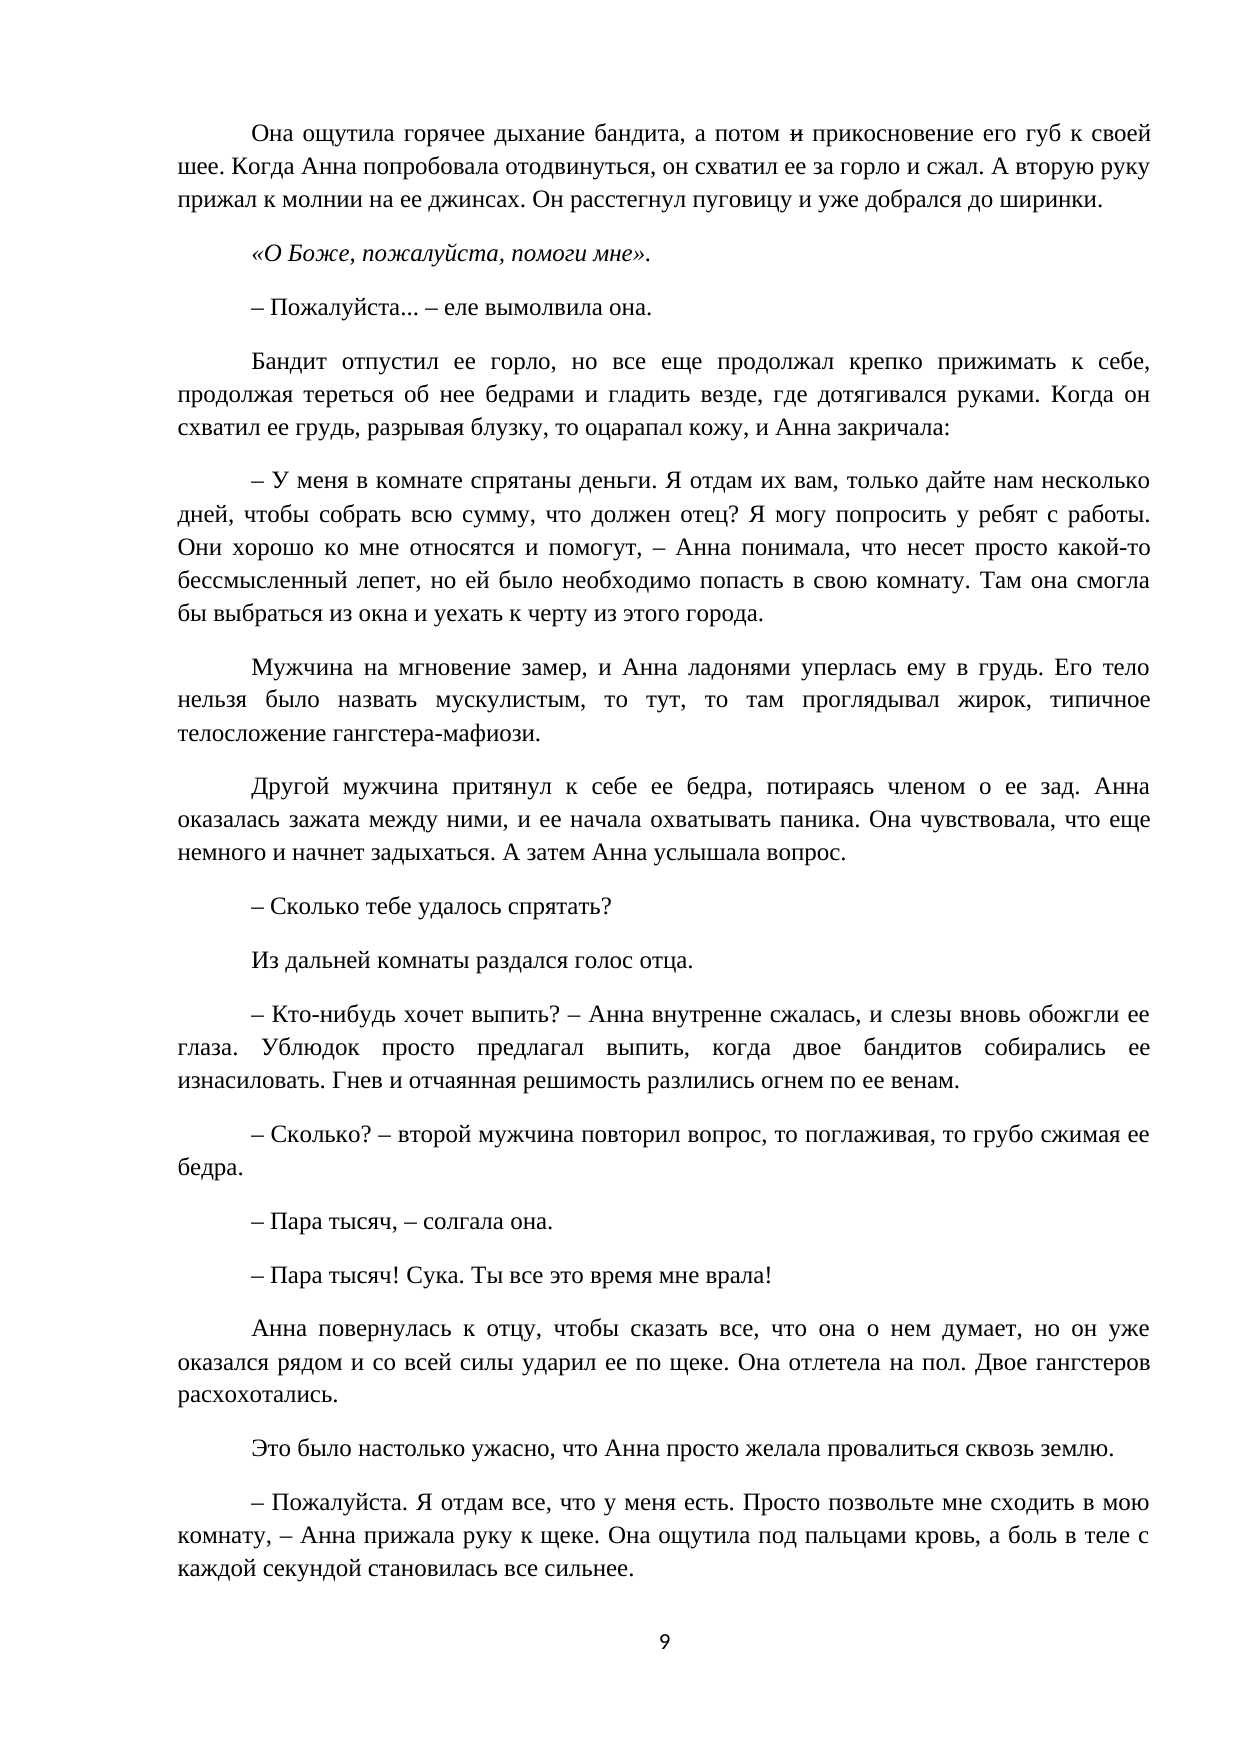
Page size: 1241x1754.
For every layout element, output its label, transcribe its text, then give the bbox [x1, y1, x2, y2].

text Это было настолько ужасно, что Анна просто желала провалиться сквозь землю. [177, 1433, 1152, 1462]
text – Пожалуйста. Я отдам все, что у меня есть. Просто позвольте мне сходить в мою комнату, – Анна прижала руку к щеке. Она ощутила под пальцами кровь, а боль в теле с каждой секундой становилась все сильнее. [177, 1487, 1152, 1582]
text – Сколько тебе удалось спрятать? [177, 891, 1152, 920]
text Бандит отпустил ее горло, но все еще продолжал крепко прижимать к себе, продолжая тереться об нее бедрами и гладить везде, где дотягивался руками. Когда он схватил ее грудь, разрывая блузку, то оцарапал кожу, и Анна закричала: [177, 346, 1152, 441]
text «О Боже, пожалуйста, помоги мне». [177, 238, 1152, 267]
text Другой мужчина притянул к себе ее бедра, потираясь членом о ее зад. Анна оказалась зажата между ними, и ее начала охватывать паника. Она чувствовала, что еще немного и начнет задыхаться. А затем Анна услышала вопрос. [177, 771, 1152, 866]
text – Пара тысяч, – солгала она. [177, 1206, 1152, 1234]
text – Пожалуйста... – еле вымолвила она. [177, 292, 1152, 321]
text – У меня в комнате спрятаны деньги. Я отдам их вам, только дайте нам несколько дней, чтобы собрать всю сумму, что должен отец? Я могу попросить у ребят с работы. Они хорошо ко мне относятся и помогут, – Анна понимала, что несет просто какой-то бессмысленный лепет, но ей было необходимо попасть в свою комнату. Там она смогла бы выбраться из окна и уехать к черту из этого города. [177, 466, 1152, 626]
text – Пара тысяч! Сука. Ты все это время мне врала! [177, 1260, 1152, 1288]
text Из дальней комнаты раздался голос отца. [177, 945, 1152, 974]
text Мужчина на мгновение замер, и Анна ладонями уперлась ему в грудь. Его тело нельзя было назвать мускулистым, то тут, то там проглядывал жирок, типичное телосложение гангстера-мафиози. [177, 652, 1152, 746]
text – Кто-нибудь хочет выпить? – Анна внутренне сжалась, и слезы вновь обожгли ее глаза. Ублюдок просто предлагал выпить, когда двое бандитов собирались ее изнасиловать. Гнев и отчаянная решимость разлились огнем по ее венам. [177, 999, 1152, 1094]
text Она ощутила горячее дыхание бандита, а потом и прикосновение его губ к своей шее. Когда Анна попробовала отодвинуться, он схватил ее за горло и сжал. А вторую руку прижал к молнии на ее джинсах. Он расстегнул пуговицу и уже добрался до ширинки. [177, 118, 1152, 213]
text – Сколько? – второй мужчина повторил вопрос, то поглаживая, то грубо сжимая ее бедра. [177, 1119, 1152, 1181]
text Анна повернулась к отцу, чтобы сказать все, что она о нем думает, но он уже оказался рядом и со всей силы ударил ее по щеке. Она отлетела на пол. Двое гангстеров расхохотались. [177, 1313, 1152, 1408]
